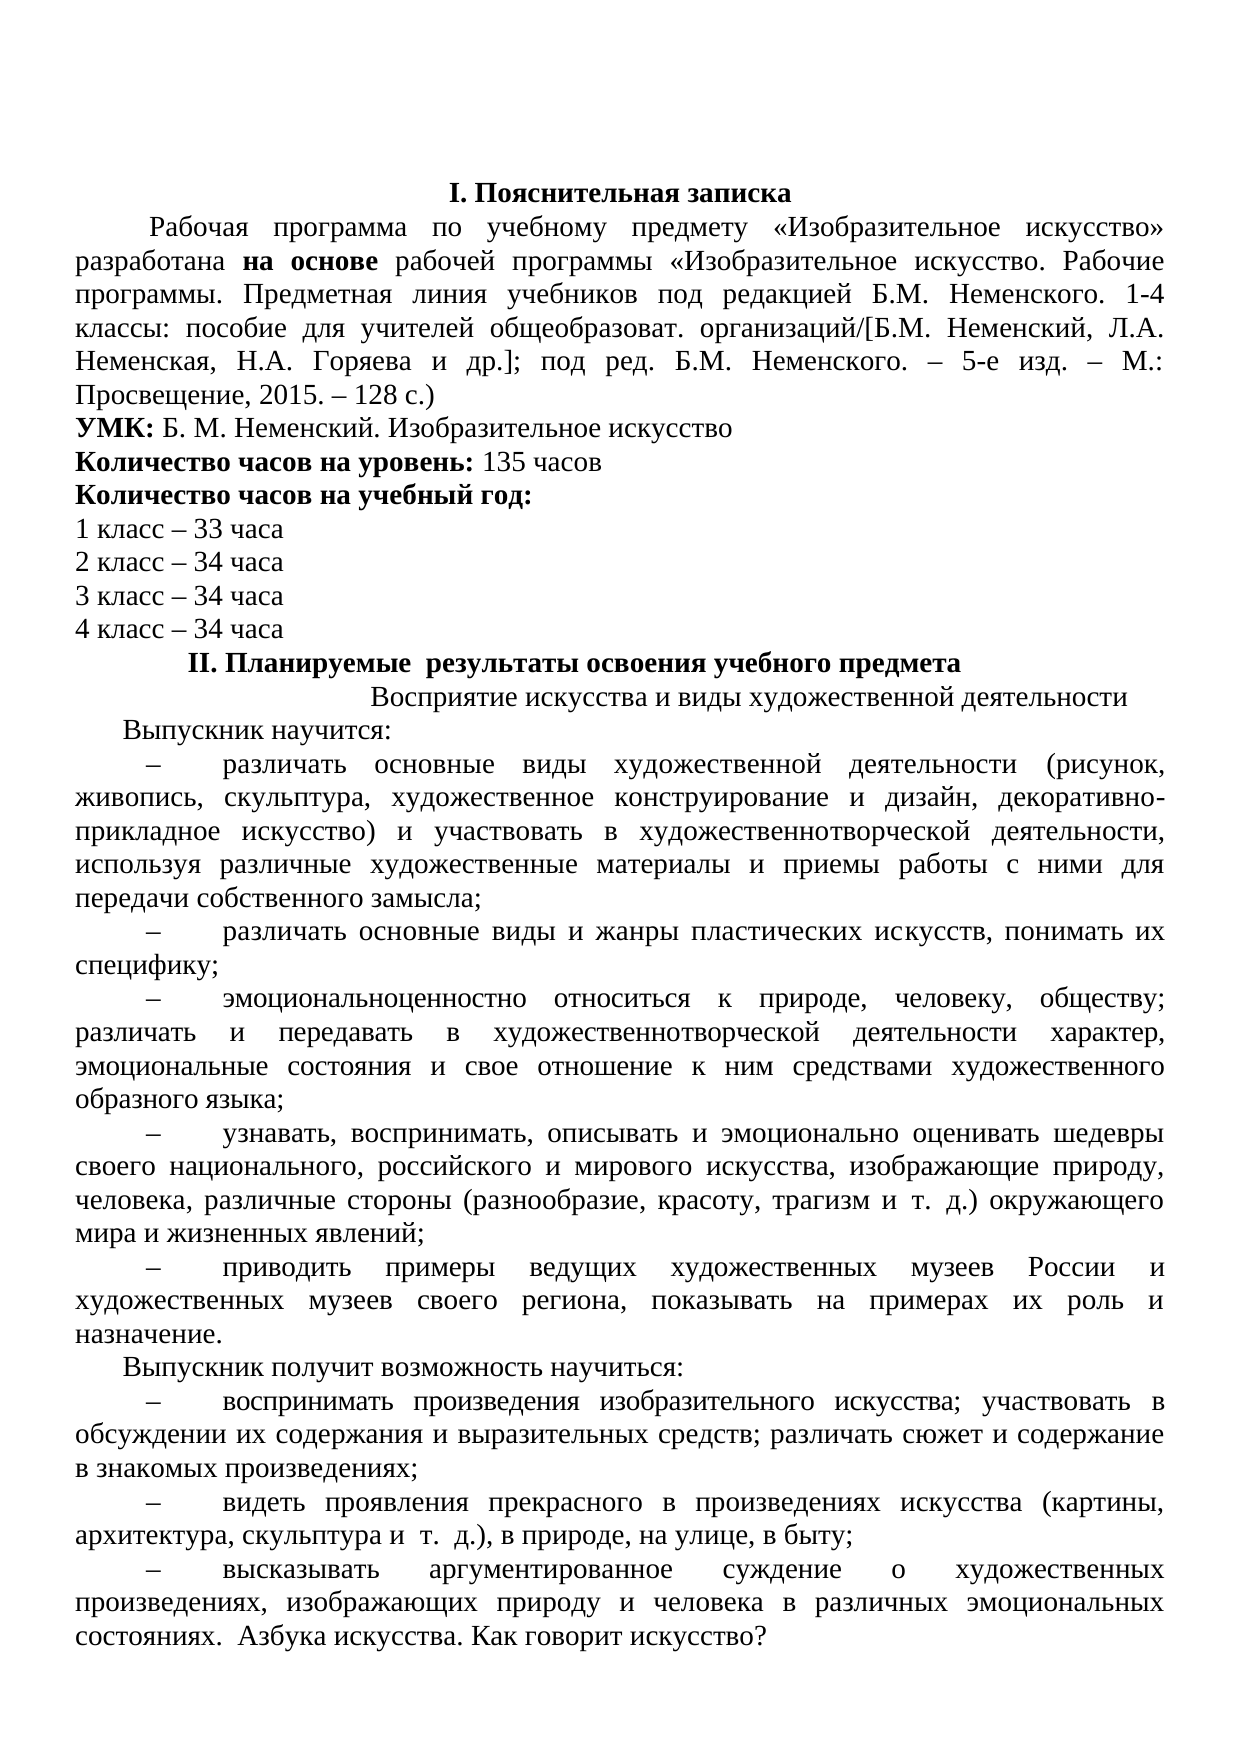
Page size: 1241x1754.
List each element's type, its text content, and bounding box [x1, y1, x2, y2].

text I. Пояснительная записка [75, 176, 1165, 209]
text II. Планируемые результаты освоения учебного предмета [187, 645, 1165, 679]
text Восприятие искусства и виды художественной деятельности [75, 679, 1165, 712]
text 4 класс – 34 часа [75, 612, 1165, 645]
text эмоциональноценностно относиться к природе, человеку, обществу; различать и передавать в художественнотворческой деятельности характер, эмоциональные состояния и свое отношение к ним средствами художественного образного языка; [75, 981, 1165, 1115]
text видеть проявления прекрасного в произведениях искусства (картины, архитектура, скульптура и т. д.), в природе, на улице, в быту; [75, 1484, 1165, 1551]
text Рабочая программа по учебному предмету «Изобразительное искусство» разработана на основе рабочей программы «Изобразительное искусство. Рабочие программы. Предметная линия учебников под редакцией Б.М. Неменского. 1-4 классы: пособие для учителей общеобразоват. организаций/[Б.М. Неменский, Л.А. Неменская, Н.А. Горяева и др.]; под ред. Б.М. Неменского. – 5-е изд. – М.: Просвещение, 2015. – 128 с.) [75, 209, 1165, 410]
text 3 класс – 34 часа [75, 578, 1165, 612]
text высказывать аргументированное суждение о художественных произведениях, изображающих природу и человека в различных эмоциональных состояниях. Азбука искусства. Как говорит искусство? [75, 1551, 1165, 1651]
text узнавать, воспринимать, описывать и эмоционально оценивать шедевры своего национального, российского и мирового искусства, изображающие природу, человека, различные стороны (разнообразие, красоту, трагизм и т. д.) окружающего мира и жизненных явлений; [75, 1115, 1165, 1249]
text УМК: Б. М. Неменский. Изобразительное искусство [75, 410, 1165, 444]
text Выпускник научится: [75, 712, 1165, 746]
text различать основные виды и жанры пластических искусств, понимать их специфику; [75, 913, 1165, 981]
text воспринимать произведения изобразительного искусства; участвовать в обсуждении их содержания и выразительных средств; различать сюжет и содержание в знакомых произведениях; [75, 1383, 1165, 1484]
text 2 класс – 34 часа [75, 544, 1165, 578]
text Количество часов на учебный год: [75, 477, 1165, 511]
text Количество часов на уровень: 135 часов [75, 444, 1165, 477]
text 1 класс – 33 часа [75, 511, 1165, 544]
text Выпускник получит возможность научиться: [75, 1349, 1165, 1383]
text приводить примеры ведущих художественных музеев России и художественных музеев своего региона, показывать на примерах их роль и назначение. [75, 1249, 1165, 1349]
text различать основные виды художественной деятельности (рисунок, живопись, скульптура, художественное конструирование и дизайн, декоративноприкладное искусство) и участвовать в художественнотворческой деятельности, используя различные художественные материалы и приемы работы с ними для передачи собственного замысла; [75, 746, 1165, 913]
